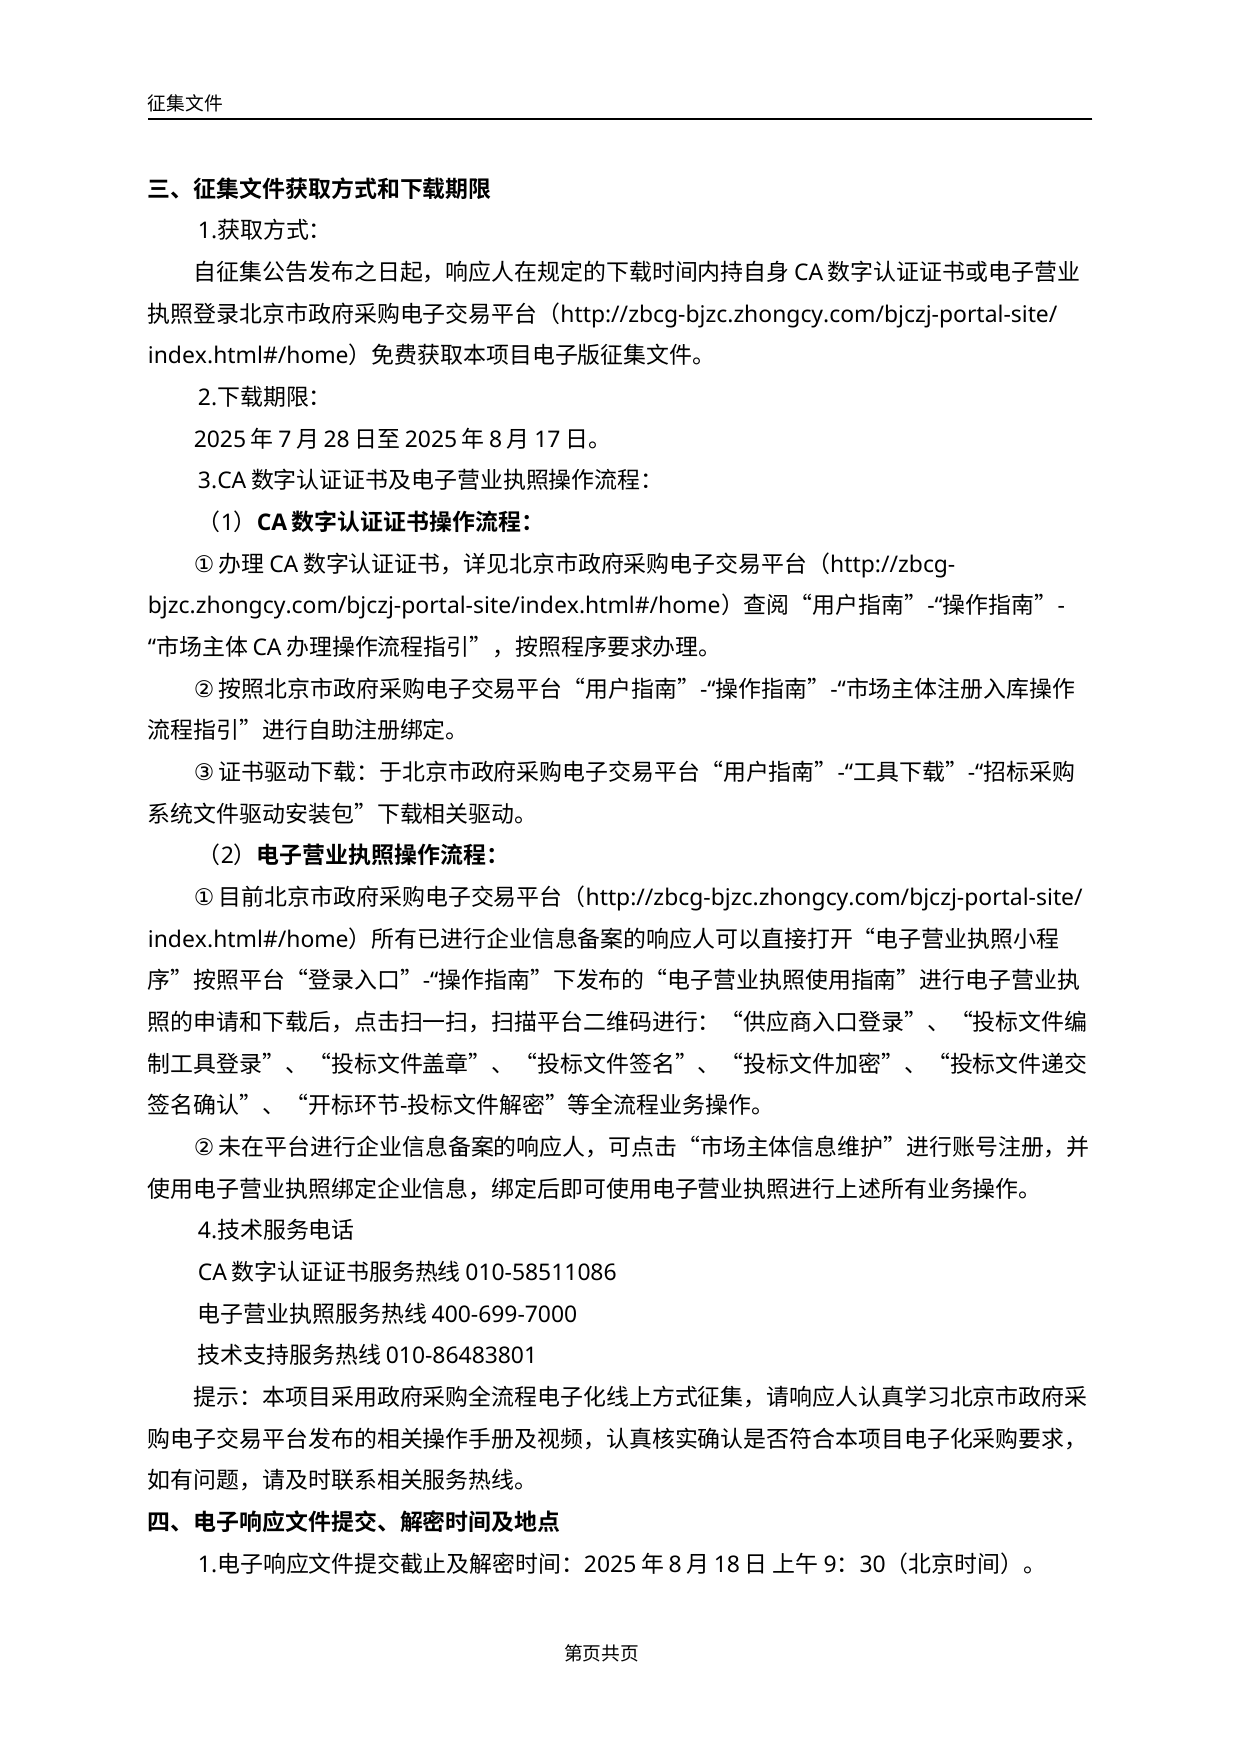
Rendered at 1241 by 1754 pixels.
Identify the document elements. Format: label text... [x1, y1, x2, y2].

list 电子响应文件提交、解密时间及地点 [148, 1497, 1092, 1539]
list 电子响应文件提交截止及解密时间：2025年8月18日 上午 9：30（北京时间）。 [198, 1539, 1092, 1581]
text ①目前北京市政府采购电子交易平台（http://zbcg-bjzc.zhongcy.com/bjczj-portal-site/index.html#/home）所有已进行企业信息备案的响应人可以直接打开“电子营业执照小程序”按照平台“登录入口”-“操作指南”下发布的“电子营业执照使用指南”进行电子营业执照的申请和下载后，点击扫一扫，扫描平台二维码进行：“供应商入口登录”、“投标文件编制工具登录”、“投标文件盖章”、“投标文件签名”、“投标文件加密”、“投标文件递交签名确认”、“开标环节-投标文件解密”等全流程业务操作。 [148, 872, 1092, 1122]
text 技术支持服务热线010-86483801 [198, 1331, 1092, 1372]
text 电子营业执照服务热线400-699-7000 [198, 1289, 1092, 1331]
text ②未在平台进行企业信息备案的响应人，可点击“市场主体信息维护”进行账号注册，并使用电子营业执照绑定企业信息，绑定后即可使用电子营业执照进行上述所有业务操作。 [148, 1122, 1092, 1206]
list 获取方式： [198, 206, 1092, 247]
list 征集文件获取方式和下载期限 [148, 164, 1092, 206]
list CA数字认证证书及电子营业执照操作流程： [198, 456, 1092, 497]
list 下载期限： [198, 372, 1092, 414]
text 提示：本项目采用政府采购全流程电子化线上方式征集，请响应人认真学习北京市政府采购电子交易平台发布的相关操作手册及视频，认真核实确认是否符合本项目电子化采购要求，如有问题，请及时联系相关服务热线。 [148, 1372, 1092, 1497]
text （2）电子营业执照操作流程： [198, 831, 1092, 872]
list 技术服务电话 [198, 1206, 1092, 1247]
text ①办理CA数字认证证书，详见北京市政府采购电子交易平台（http://zbcg-bjzc.zhongcy.com/bjczj-portal-site/index.html#/home）查阅“用户指南”-“操作指南”-“市场主体CA办理操作流程指引”，按照程序要求办理。 [148, 539, 1092, 664]
text 自征集公告发布之日起，响应人在规定的下载时间内持自身CA数字认证证书或电子营业执照登录北京市政府采购电子交易平台（http://zbcg-bjzc.zhongcy.com/bjczj-portal-site/index.html#/home）免费获取本项目电子版征集文件。 [148, 247, 1092, 372]
text CA数字认证证书服务热线010-58511086 [198, 1247, 1092, 1289]
text （1）CA数字认证证书操作流程： [198, 497, 1092, 539]
text ②按照北京市政府采购电子交易平台“用户指南”-“操作指南”-“市场主体注册入库操作流程指引”进行自助注册绑定。 [148, 664, 1092, 747]
text 2025年7月28日至2025年8月17日。 [148, 414, 1092, 456]
text ③证书驱动下载：于北京市政府采购电子交易平台“用户指南”-“工具下载”-“招标采购系统文件驱动安装包”下载相关驱动。 [148, 747, 1092, 831]
